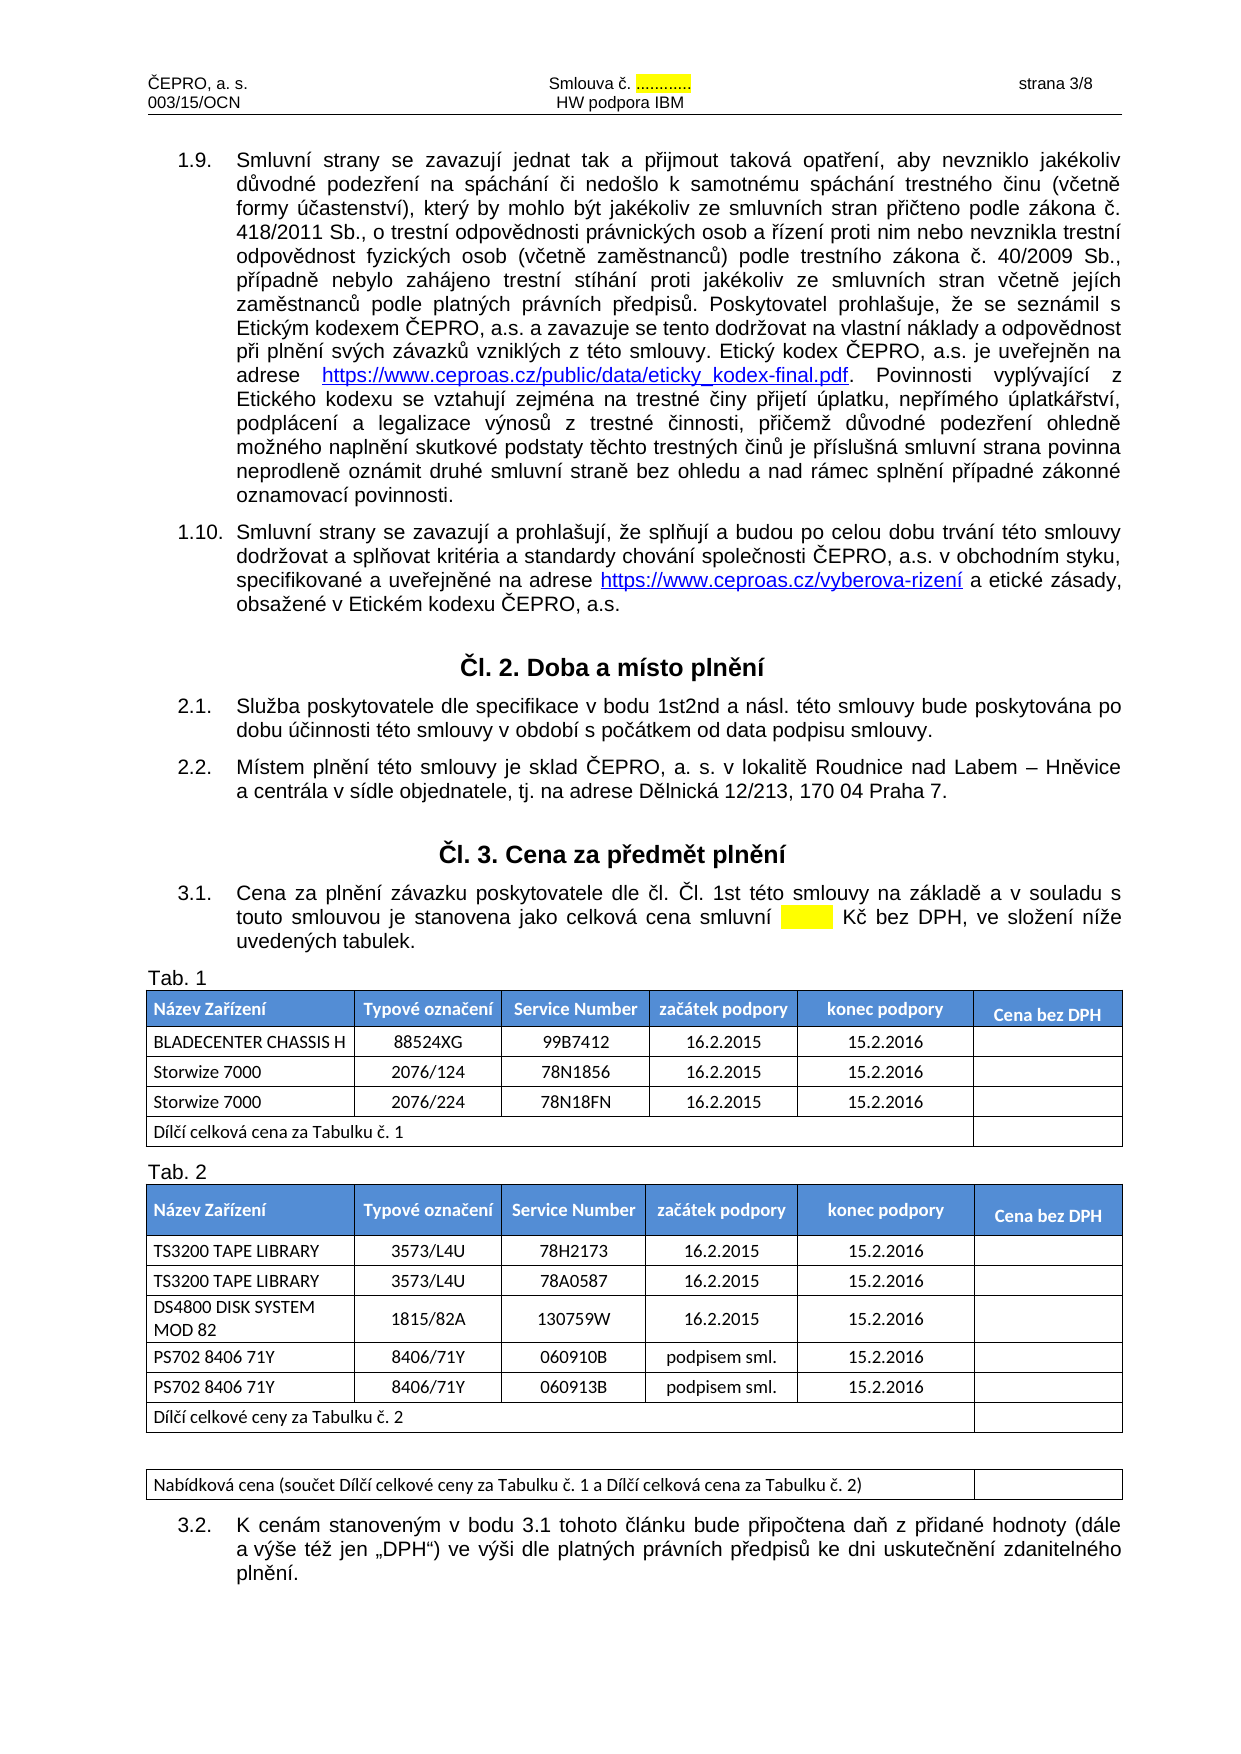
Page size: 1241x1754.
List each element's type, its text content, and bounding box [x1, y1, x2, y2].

table_cell [975, 1266, 1122, 1295]
table_cell 16.2.2015 [646, 1296, 797, 1342]
table_cell [975, 1403, 1122, 1432]
table_cell 15.2.2016 [798, 1266, 974, 1295]
table_cell 78N1856 [502, 1057, 649, 1086]
text Smluvní strany se zavazují a prohlašují, že splňují a budou po celou dobu trvání této smlouvy dodržovat a splňovat kritéria a standardy chování společnosti ČEPRO, a.s. v obchodním styku, specifikované a uveřejněné na adrese https://www.ceproas.cz/vyberova-rizení a etické zásady, obsažené v Etickém kodexu ČEPRO, a.s. [177, 519, 1122, 615]
text Tab. 2 [148, 1159, 1122, 1183]
table_cell 78A0587 [502, 1266, 645, 1295]
table_header začátek podpory [646, 1185, 797, 1235]
table_cell 15.2.2016 [798, 1027, 973, 1056]
table_cell 16.2.2015 [650, 1057, 797, 1086]
text Služba poskytovatele dle specifikace v bodu 1.2 a násl. této smlouvy bude poskytována po dobu účinnosti této smlouvy v období s počátkem od data podpisu smlouvy. [177, 694, 1122, 742]
text Smluvní strany se zavazují jednat tak a přijmout taková opatření, aby nevzniklo jakékoliv důvodné podezření na spáchání či nedošlo k samotnému spáchání trestného činu (včetně formy účastenství), který by mohlo být jakékoliv ze smluvních stran přičteno podle zákona č. 418/2011 Sb., o trestní odpovědnosti právnických osob a řízení proti nim nebo nevznikla trestní odpovědnost fyzických osob (včetně zaměstnanců) podle trestního zákona č. 40/2009 Sb., případně nebylo zahájeno trestní stíhání proti jakékoliv ze smluvních stran včetně jejích zaměstnanců podle platných právních předpisů. Poskytovatel prohlašuje, že se seznámil s Etickým kodexem ČEPRO, a.s. a zavazuje se tento dodržovat na vlastní náklady a odpovědnost při plnění svých závazků vzniklých z této smlouvy. Etický kodex ČEPRO, a.s. je uveřejněn na adrese https://www.ceproas.cz/public/data/eticky_kodex-final.pdf. Povinnosti vyplývající z Etického kodexu se vztahují zejména na trestné činy přijetí úplatku, nepřímého úplatkářství, podplácení a legalizace výnosů z trestné činnosti, přičemž důvodné podezření ohledně možného naplnění skutkové podstaty těchto trestných činů je příslušná smluvní strana povinna neprodleně oznámit druhé smluvní straně bez ohledu a nad rámec splnění případné zákonné oznamovací povinnosti. [177, 148, 1122, 507]
text Tab. 1 [148, 966, 1122, 989]
table_cell [974, 1027, 1122, 1056]
table_header Service Number [502, 1185, 645, 1235]
table_cell 99B7412 [502, 1027, 649, 1056]
table_cell 15.2.2016 [798, 1236, 974, 1265]
table_cell [975, 1296, 1122, 1342]
table_cell TS3200 TAPE LIBRARY [147, 1266, 354, 1295]
table_cell 16.2.2015 [650, 1087, 797, 1116]
table_cell Storwize 7000 [147, 1057, 354, 1086]
table_cell 78N18FN [502, 1087, 649, 1116]
table_cell 130759W [502, 1296, 645, 1342]
table_cell 060910B [502, 1343, 645, 1372]
table_cell 15.2.2016 [798, 1296, 974, 1342]
table_cell DS4800 DISK SYSTEM MOD 82 [147, 1296, 354, 1342]
text Místem plnění této smlouvy je sklad ČEPRO, a. s. v lokalitě Roudnice nad Labem – Hněvice a centrála v sídle objednatele, tj. na adrese Dělnická 12/213, 170 04 Praha 7. [177, 754, 1122, 802]
table_header Název Zařízení [147, 991, 354, 1026]
text Doba a místo plnění [102, 653, 1122, 682]
table_cell 16.2.2015 [646, 1236, 797, 1265]
table_cell 16.2.2015 [650, 1027, 797, 1056]
table_cell [975, 1373, 1122, 1402]
table_header Název Zařízení [147, 1185, 354, 1235]
table_cell 15.2.2016 [798, 1057, 973, 1086]
table_header konec podpory [798, 991, 973, 1026]
table_cell 3573/L4U [355, 1236, 501, 1265]
table_cell [974, 1117, 1122, 1146]
table_header Cena bez DPH [974, 991, 1122, 1026]
table_header Typové označení [355, 1185, 501, 1235]
text Cena za předmět plnění [102, 840, 1122, 869]
table_cell [974, 1087, 1122, 1116]
table_header Service Number [502, 991, 649, 1026]
table_cell [975, 1236, 1122, 1265]
table_cell 3573/L4U [355, 1266, 501, 1295]
table_cell 15.2.2016 [798, 1087, 973, 1116]
table_cell 1815/82A [355, 1296, 501, 1342]
table_header Typové označení [355, 991, 501, 1026]
table_header konec podpory [798, 1185, 974, 1235]
table_cell Storwize 7000 [147, 1087, 354, 1116]
table_header začátek podpory [650, 991, 797, 1026]
text K cenám stanoveným v bodu 3.1 tohoto článku bude připočtena daň z přidané hodnoty (dále a výše též jen „DPH“) ve výši dle platných právních předpisů ke dni uskutečnění zdanitelného plnění. [177, 1513, 1122, 1584]
table_header Nabídková cena (součet Dílčí celkové ceny za Tabulku č. 1 a Dílčí celková cena za Tabulku č. 2) [147, 1470, 974, 1499]
table_cell 060913B [502, 1373, 645, 1402]
table_cell 88524XG [355, 1027, 501, 1056]
table_cell 15.2.2016 [798, 1343, 974, 1372]
table_cell PS702 8406 71Y [147, 1373, 354, 1402]
table_cell BLADECENTER CHASSIS H [147, 1027, 354, 1056]
table_cell Dílčí celkové ceny za Tabulku č. 2 [147, 1403, 974, 1432]
table_cell 8406/71Y [355, 1373, 501, 1402]
table_cell 78H2173 [502, 1236, 645, 1265]
table_cell 15.2.2016 [798, 1373, 974, 1402]
table_cell [974, 1057, 1122, 1086]
text Cena za plnění závazku poskytovatele dle čl. Čl. 1 této smlouvy na základě a v souladu s touto smlouvou je stanovena jako celková cena smluvní Kč bez DPH, ve složení níže uvedených tabulek. [177, 881, 1122, 953]
table_cell 16.2.2015 [646, 1266, 797, 1295]
table_cell Dílčí celková cena za Tabulku č. 1 [147, 1117, 973, 1146]
table_cell podpisem sml. [646, 1343, 797, 1372]
table_cell PS702 8406 71Y [147, 1343, 354, 1372]
table_header Cena bez DPH [975, 1185, 1122, 1235]
table_cell 2076/124 [355, 1057, 501, 1086]
table_header [975, 1470, 1122, 1499]
table_cell TS3200 TAPE LIBRARY [147, 1236, 354, 1265]
table_cell 8406/71Y [355, 1343, 501, 1372]
table_cell podpisem sml. [646, 1373, 797, 1402]
table_cell 2076/224 [355, 1087, 501, 1116]
table_cell [975, 1343, 1122, 1372]
